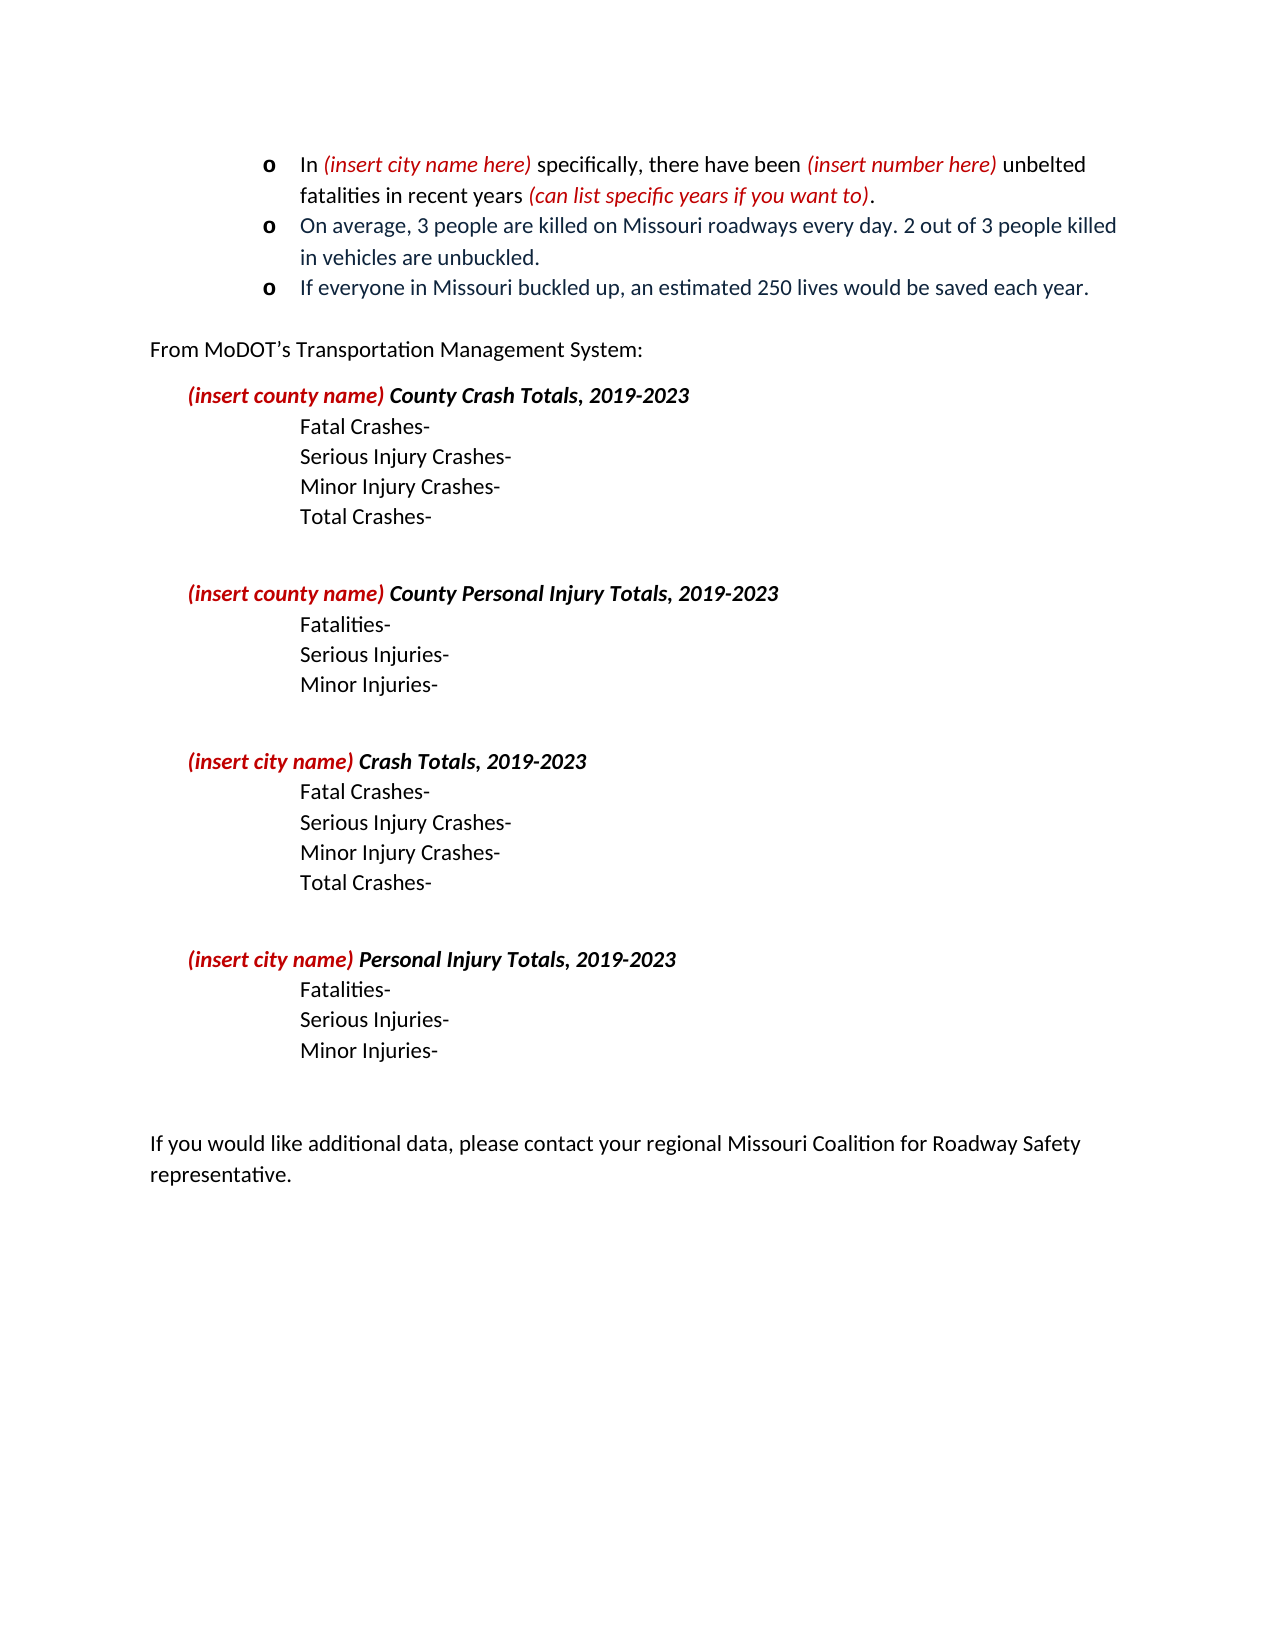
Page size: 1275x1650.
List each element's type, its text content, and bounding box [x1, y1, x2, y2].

list From MoDOT’s Transportation Management System: [150, 335, 1125, 363]
list On average, 3 people are killed on Missouri roadways every day. 2 out of 3 people killed in vehicles are unbuckled. [262, 212, 1125, 271]
text (insert city name) Crash Totals, 2019-2023 Fatal Crashes- Serious Injury Crashes- Minor Injury Crashes- Total Crashes- [187, 747, 1125, 926]
text (insert city name) Personal Injury Totals, 2019-2023 Fatalities- Serious Injuries- Minor Injuries- [187, 945, 1125, 1064]
list In (insert city name here) specifically, there have been (insert number here) unbelted fatalities in recent years (can list specific years if you want to). [262, 150, 1125, 209]
text (insert county name) County Personal Injury Totals, 2019-2023 Fatalities- Serious Injuries- Minor Injuries- [187, 579, 1125, 728]
text If you would like additional data, please contact your regional Missouri Coalition for Roadway Safety representative. [150, 1129, 1125, 1188]
list If everyone in Missouri buckled up, an estimated 250 lives would be saved each year. [262, 273, 1125, 302]
text (insert county name) County Crash Totals, 2019-2023 Fatal Crashes- Serious Injury Crashes- Minor Injury Crashes- Total Crashes- [187, 382, 1125, 561]
